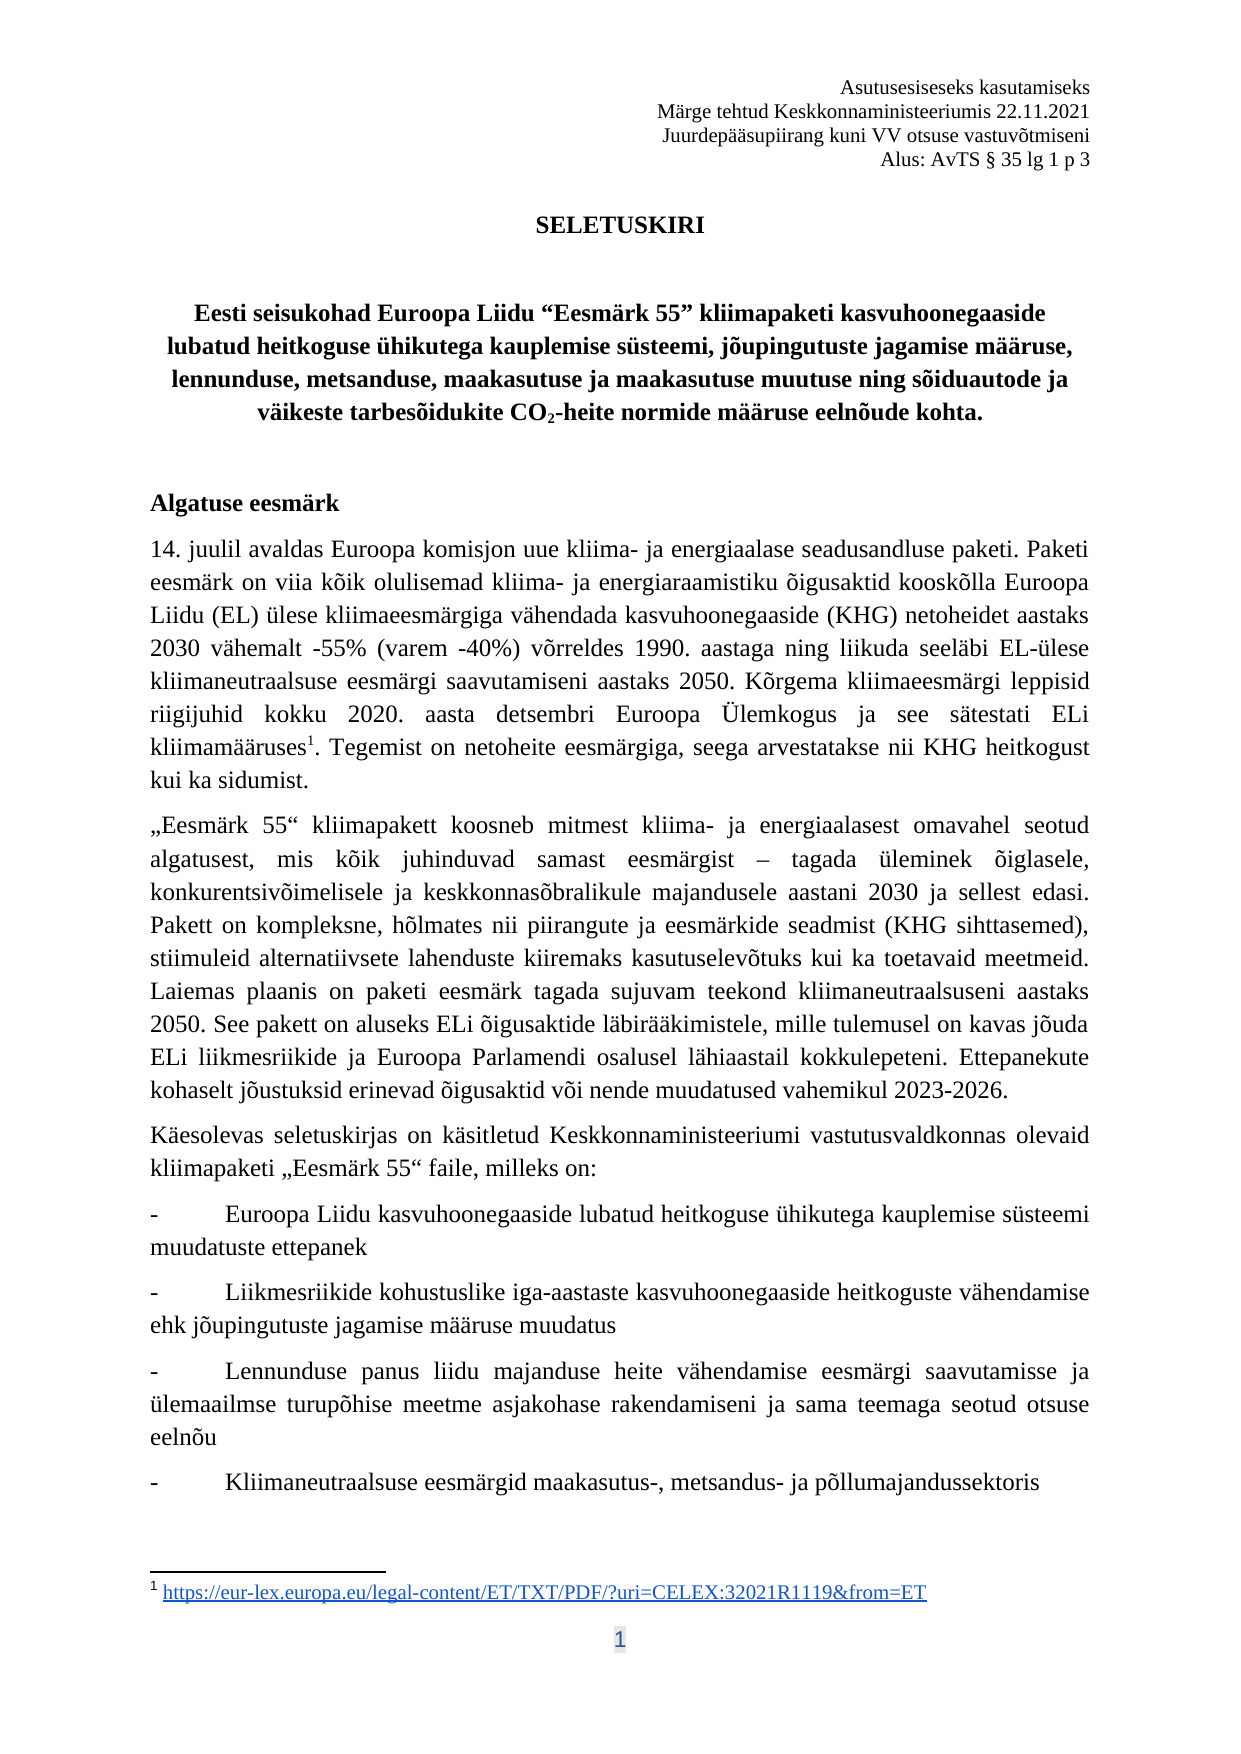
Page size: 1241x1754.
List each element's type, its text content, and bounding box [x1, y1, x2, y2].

text - Liikmesriikide kohustuslike iga-aastaste kasvuhoonegaaside heitkoguste vähendamise ehk jõupingutuste jagamise määruse muudatus [150, 1277, 1090, 1339]
text Käesolevas seletuskirjas on käsitletud Keskkonnaministeeriumi vastutusvaldkonnas olevaid kliimapaketi „Eesmärk 55“ faile, milleks on: [150, 1120, 1090, 1182]
subtitle Algatuse eesmärk [150, 488, 1090, 517]
text 14. juulil avaldas Euroopa komisjon uue kliima- ja energiaalase seadusandluse paketi. Paketi eesmärk on viia kõik olulisemad kliima- ja energiaraamistiku õigusaktid kooskõlla Euroopa Liidu (EL) ülese kliimaeesmärgiga vähendada kasvuhoonegaaside (KHG) netoheidet aastaks 2030 vähemalt -55% (varem -40%) võrreldes 1990. aastaga ning liikuda seeläbi EL-ülese kliimaneutraalsuse eesmärgi saavutamiseni aastaks 2050. Kõrgema kliimaeesmärgi leppisid riigijuhid kokku 2020. aasta detsembri Euroopa Ülemkogus ja see sätestati ELi kliimamääruses. Tegemist on netoheite eesmärgiga, seega arvestatakse nii KHG heitkogust kui ka sidumist. [150, 534, 1090, 794]
text - Lennunduse panus liidu majanduse heite vähendamise eesmärgi saavutamisse ja ülemaailmse turupõhise meetme asjakohase rakendamiseni ja sama teemaga seotud otsuse eelnõu [150, 1356, 1090, 1451]
text - Euroopa Liidu kasvuhoonegaaside lubatud heitkoguse ühikutega kauplemise süsteemi muudatuste ettepanek [150, 1199, 1090, 1261]
text - Kliimaneutraalsuse eesmärgid maakasutus-, metsandus- ja põllumajandussektoris [150, 1467, 1090, 1496]
text Eesti seisukohad Euroopa Liidu “Eesmärk 55” kliimapaketi kasvuhoonegaaside lubatud heitkoguse ühikutega kauplemise süsteemi, jõupingutuste jagamise määruse, lennunduse, metsanduse, maakasutuse ja maakasutuse muutuse ning sõiduautode ja väikeste tarbesõidukite CO2-heite normide määruse eelnõude kohta. [150, 298, 1090, 426]
text SELETUSKIRI [150, 210, 1090, 239]
text „Eesmärk 55“ kliimapakett koosneb mitmest kliima- ja energiaalasest omavahel seotud algatusest, mis kõik juhinduvad samast eesmärgist – tagada üleminek õiglasele, konkurentsivõimelisele ja keskkonnasõbralikule majandusele aastani 2030 ja sellest edasi. Pakett on kompleksne, hõlmates nii piirangute ja eesmärkide seadmist (KHG sihttasemed), stiimuleid alternatiivsete lahenduste kiiremaks kasutuselevõtuks kui ka toetavaid meetmeid. Laiemas plaanis on paketi eesmärk tagada sujuvam teekond kliimaneutraalsuseni aastaks 2050. See pakett on aluseks ELi õigusaktide läbirääkimistele, mille tulemusel on kavas jõuda ELi liikmesriikide ja Euroopa Parlamendi osalusel lähiaastail kokkulepeteni. Ettepanekute kohaselt jõustuksid erinevad õigusaktid või nende muudatused vahemikul 2023-2026. [150, 811, 1090, 1103]
